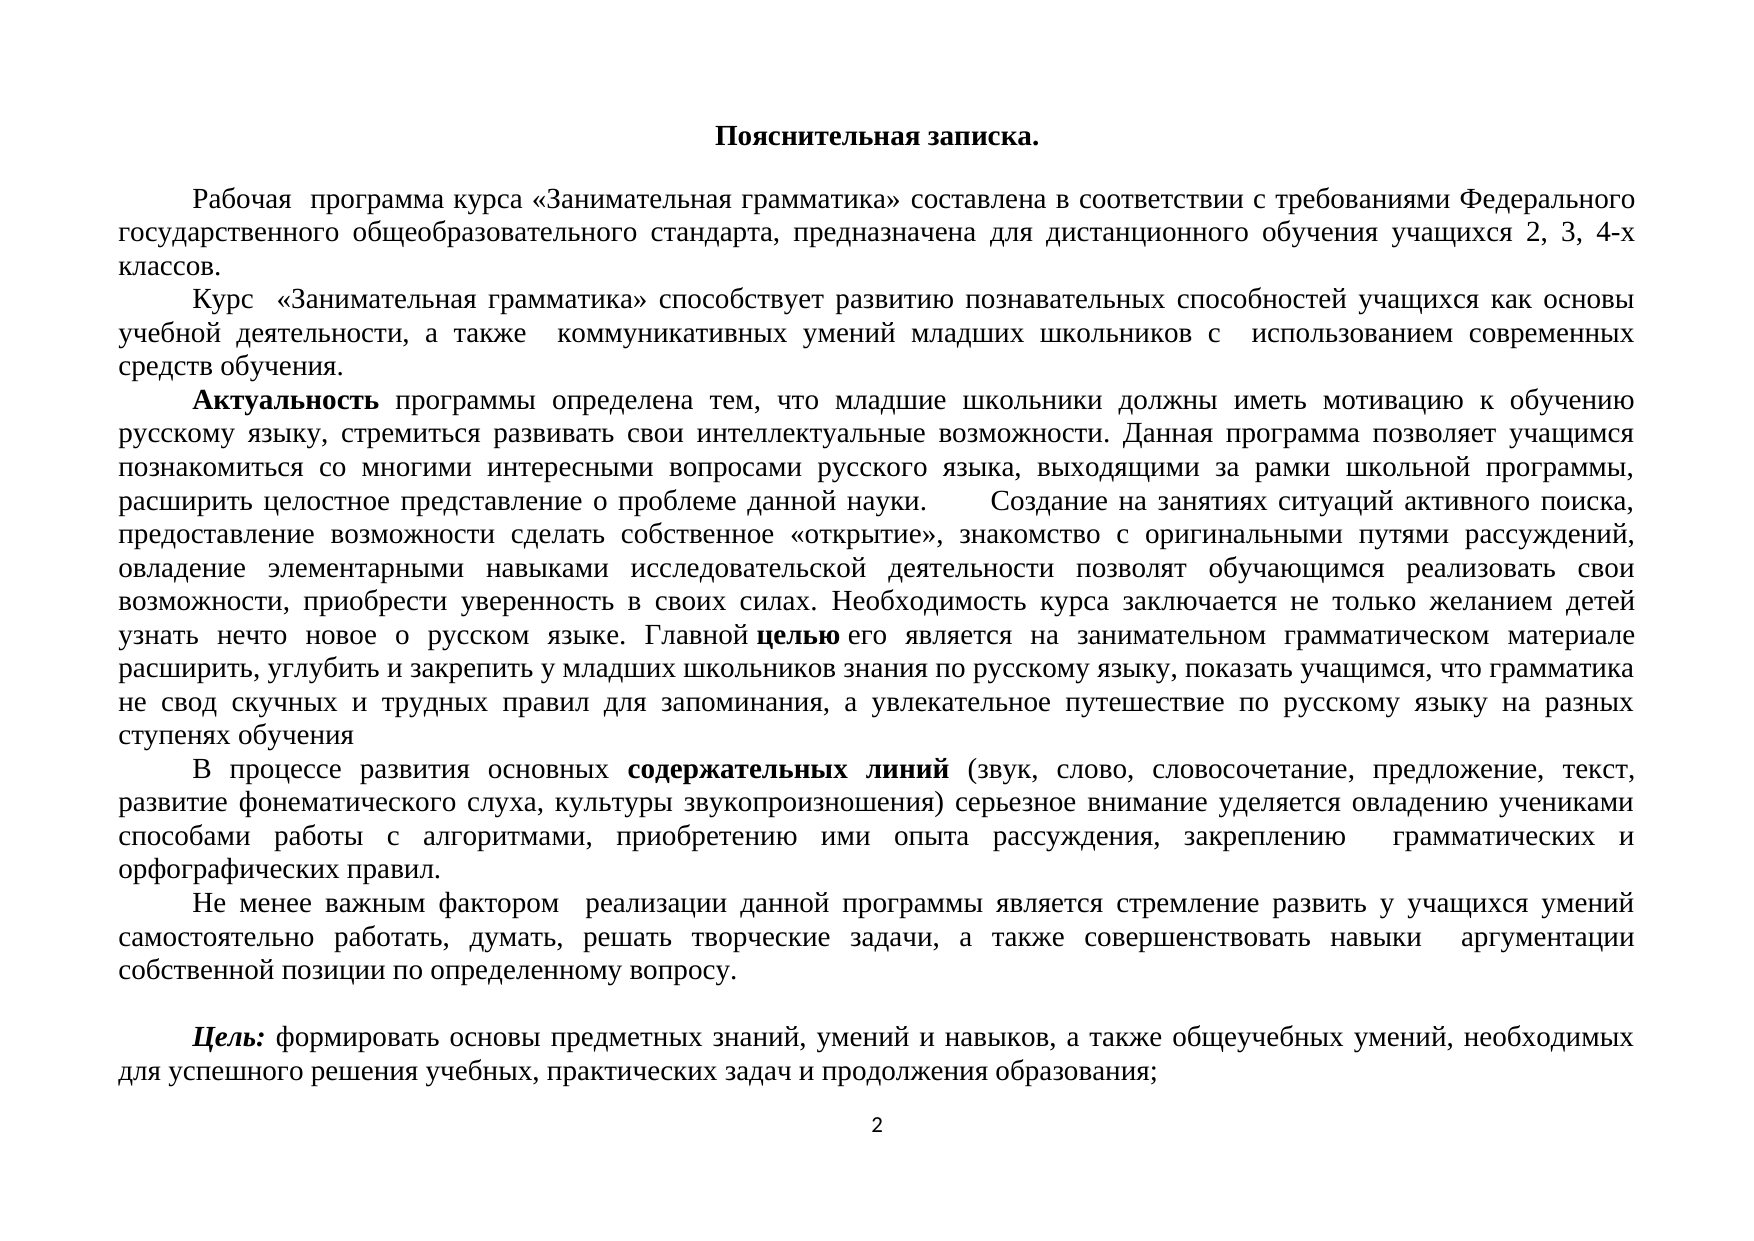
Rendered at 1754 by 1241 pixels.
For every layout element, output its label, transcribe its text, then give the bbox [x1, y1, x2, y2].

text Цель: формировать основы предметных знаний, умений и навыков, а также общеучебных умений, необходимых для успешного решения учебных, практических задач и продолжения образования; [118, 1019, 1636, 1086]
text Курс «Занимательная грамматика» способствует развитию познавательных способностей учащихся как основы учебной деятельности, а также коммуникативных умений младших школьников с использованием современных средств обучения. [118, 281, 1636, 382]
text Не менее важным фактором реализации данной программы является стремление развить у учащихся умений самостоятельно работать, думать, решать творческие задачи, а также совершенствовать навыки аргументации собственной позиции по определенному вопросу. [118, 885, 1636, 986]
text Пояснительная записка. [118, 118, 1636, 152]
text Актуальность программы определена тем, что младшие школьники должны иметь мотивацию к обучению русскому языку, стремиться развивать свои интеллектуальные возможности. Данная программа позволяет учащимся познакомиться со многими интересными вопросами русского языка, выходящими за рамки школьной программы, расширить целостное представление о проблеме данной науки. Создание на занятиях ситуаций активного поиска, предоставление возможности сделать собственное «открытие», знакомство с оригинальными путями рассуждений, овладение элементарными навыками исследовательской деятельности позволят обучающимся реализовать свои возможности, приобрести уверенность в своих силах. Необходимость курса заключается не только желанием детей узнать нечто новое о русском языке. Главной целью его является на занимательном грамматическом материале расширить, углубить и закрепить у младших школьников знания по русскому языку, показать учащимся, что грамматика не свод скучных и трудных правил для запоминания, а увлекательное путешествие по русскому языку на разных ступенях обучения [118, 382, 1636, 751]
text В процессе развития основных содержательных линий (звук, слово, словосочетание, предложение, текст, развитие фонематического слуха, культуры звукопроизношения) серьезное внимание уделяется овладению учениками способами работы с алгоритмами, приобретению ими опыта рассуждения, закреплению грамматических и орфографических правил. [118, 751, 1636, 885]
text Рабочая программа курса «Занимательная грамматика» составлена в соответствии с требованиями Федерального государственного общеобразовательного стандарта, предназначена для дистанционного обучения учащихся 2, 3, 4-х классов. [118, 181, 1636, 281]
